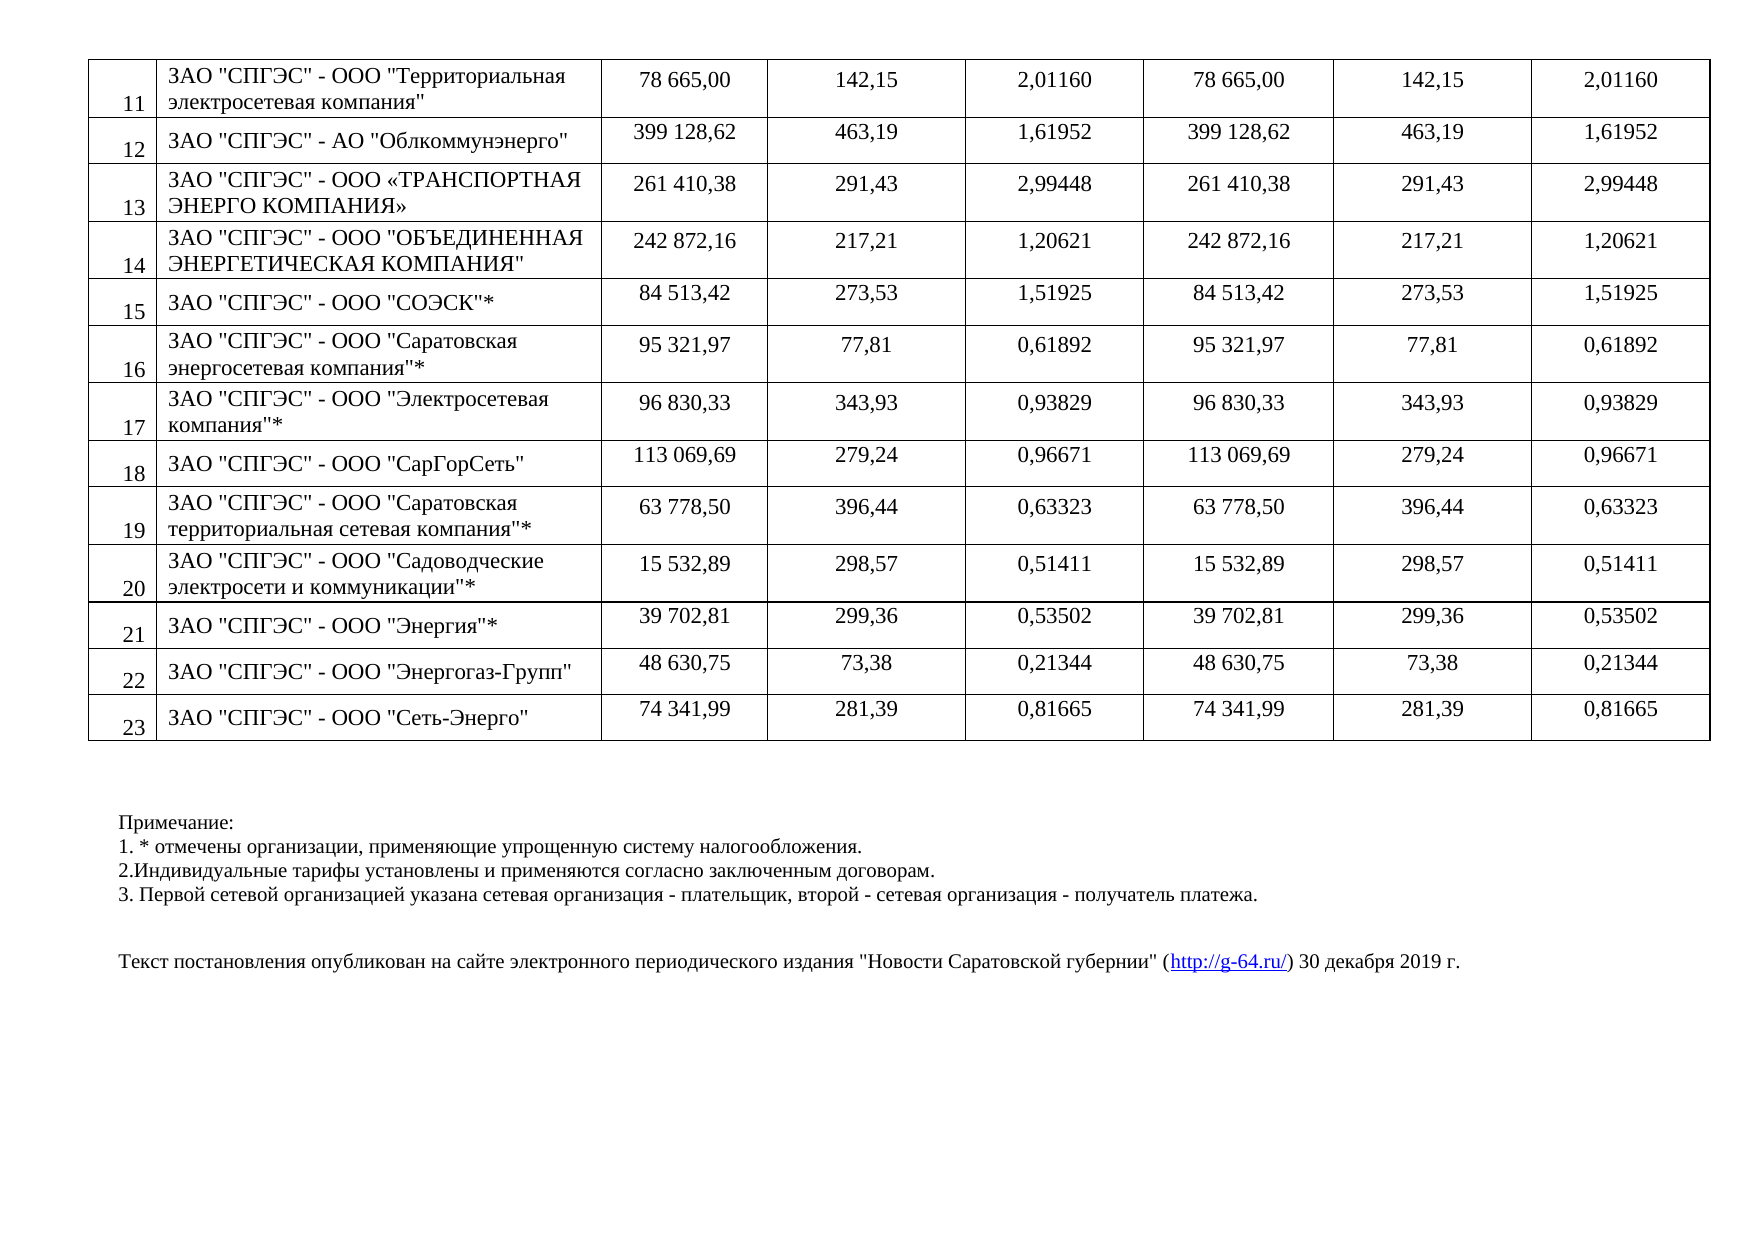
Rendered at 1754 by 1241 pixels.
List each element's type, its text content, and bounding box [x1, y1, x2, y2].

table_cell 1,61952 [1532, 118, 1709, 163]
table_cell 1,51925 [1532, 279, 1709, 324]
table_cell 0,63323 [1532, 487, 1709, 544]
table_cell 142,15 [1334, 60, 1531, 117]
table_cell 113 069,69 [1144, 441, 1333, 486]
table_cell 1,61952 [966, 118, 1143, 163]
table_cell 96 830,33 [602, 383, 767, 440]
table_cell 0,81665 [1532, 695, 1709, 740]
table_cell 217,21 [1334, 222, 1531, 278]
table_cell ЗАО "СПГЭС" - ООО "СарГорСеть" [157, 441, 601, 486]
table_cell 74 341,99 [602, 695, 767, 740]
table_cell ЗАО "СПГЭС" - ООО "Энергия"* [157, 603, 601, 648]
table_cell 77,81 [1334, 326, 1531, 382]
table_cell 261 410,38 [602, 164, 767, 221]
table_cell 13 [89, 164, 156, 221]
table_cell 279,24 [1334, 441, 1531, 486]
table_cell 0,63323 [966, 487, 1143, 544]
table_cell 399 128,62 [602, 118, 767, 163]
table_cell 0,93829 [1532, 383, 1709, 440]
table_cell ЗАО "СПГЭС" - ООО "Садоводческие электросети и коммуникации"* [157, 545, 601, 601]
table_cell 11 [89, 60, 156, 117]
table_cell 298,57 [1334, 545, 1531, 601]
table_cell 343,93 [1334, 383, 1531, 440]
table_cell 95 321,97 [602, 326, 767, 382]
table_cell 299,36 [1334, 603, 1531, 648]
table_cell 291,43 [768, 164, 965, 221]
table_cell 22 [89, 649, 156, 694]
table_cell 0,96671 [966, 441, 1143, 486]
table_cell 20 [89, 545, 156, 601]
table_cell 63 778,50 [602, 487, 767, 544]
table_cell 2,01160 [966, 60, 1143, 117]
table_cell 84 513,42 [1144, 279, 1333, 324]
table_cell 78 665,00 [1144, 60, 1333, 117]
table_cell ЗАО "СПГЭС" - ООО "Сеть-Энерго" [157, 695, 601, 740]
table_cell 39 702,81 [1144, 603, 1333, 648]
table_cell 39 702,81 [602, 603, 767, 648]
table_cell 95 321,97 [1144, 326, 1333, 382]
table_cell 298,57 [768, 545, 965, 601]
text 1. * отмечены организации, применяющие упрощенную систему налогообложения. [118, 834, 1636, 858]
table_cell 2,99448 [966, 164, 1143, 221]
table_cell 0,96671 [1532, 441, 1709, 486]
table_cell 78 665,00 [602, 60, 767, 117]
table_cell ЗАО "СПГЭС" - АО "Облкоммунэнерго" [157, 118, 601, 163]
text Текст постановления опубликован на сайте электронного периодического издания "Новости Саратовской губернии" (http://g-64.ru/) 30 декабря 2019 г. [118, 949, 1636, 973]
table_cell 0,81665 [966, 695, 1143, 740]
table_cell 96 830,33 [1144, 383, 1333, 440]
table_cell ЗАО "СПГЭС" - ООО "Саратовская территориальная сетевая компания"* [157, 487, 601, 544]
table_cell 73,38 [768, 649, 965, 694]
table_cell 2,01160 [1532, 60, 1709, 117]
table_cell 0,61892 [966, 326, 1143, 382]
table_cell 15 [89, 279, 156, 324]
table_cell 396,44 [1334, 487, 1531, 544]
table_cell 21 [89, 603, 156, 648]
table_cell ЗАО "СПГЭС" - ООО "ОБЪЕДИНЕННАЯ ЭНЕРГЕТИЧЕСКАЯ КОМПАНИЯ" [157, 222, 601, 278]
table_cell 242 872,16 [1144, 222, 1333, 278]
table_cell 0,51411 [1532, 545, 1709, 601]
table_cell 1,20621 [1532, 222, 1709, 278]
table_cell 291,43 [1334, 164, 1531, 221]
table_cell 2,99448 [1532, 164, 1709, 221]
table_cell 242 872,16 [602, 222, 767, 278]
table_cell 113 069,69 [602, 441, 767, 486]
table_cell 273,53 [768, 279, 965, 324]
text 3. Первой сетевой организацией указана сетевая организация - плательщик, второй - сетевая организация - получатель платежа. [118, 882, 1636, 906]
table_cell 299,36 [768, 603, 965, 648]
table_cell 281,39 [1334, 695, 1531, 740]
table_cell 0,53502 [966, 603, 1143, 648]
table_cell ЗАО "СПГЭС" - ООО "СОЭСК"* [157, 279, 601, 324]
table_cell 0,93829 [966, 383, 1143, 440]
table_cell 48 630,75 [1144, 649, 1333, 694]
text 2.Индивидуальные тарифы установлены и применяются согласно заключенным договорам. [118, 858, 1636, 882]
table_cell 261 410,38 [1144, 164, 1333, 221]
table_cell 396,44 [768, 487, 965, 544]
table_cell 84 513,42 [602, 279, 767, 324]
table_cell 0,53502 [1532, 603, 1709, 648]
table_cell 0,21344 [1532, 649, 1709, 694]
table_cell 48 630,75 [602, 649, 767, 694]
table_cell 23 [89, 695, 156, 740]
table_cell 279,24 [768, 441, 965, 486]
table_cell ЗАО "СПГЭС" - ООО "Территориальная электросетевая компания" [157, 60, 601, 117]
table_cell 217,21 [768, 222, 965, 278]
table_cell 15 532,89 [1144, 545, 1333, 601]
table_cell 273,53 [1334, 279, 1531, 324]
table_cell 77,81 [768, 326, 965, 382]
table_cell 18 [89, 441, 156, 486]
table_cell 463,19 [1334, 118, 1531, 163]
table_cell 281,39 [768, 695, 965, 740]
table_cell 19 [89, 487, 156, 544]
table_cell ЗАО "СПГЭС" - ООО «ТРАНСПОРТНАЯ ЭНЕРГО КОМПАНИЯ» [157, 164, 601, 221]
table_cell ЗАО "СПГЭС" - ООО "Энергогаз-Групп" [157, 649, 601, 694]
table_cell 0,61892 [1532, 326, 1709, 382]
table_cell 399 128,62 [1144, 118, 1333, 163]
table_cell 0,51411 [966, 545, 1143, 601]
table_cell 343,93 [768, 383, 965, 440]
table_cell 14 [89, 222, 156, 278]
table_cell 16 [89, 326, 156, 382]
table_cell 1,20621 [966, 222, 1143, 278]
table_cell 74 341,99 [1144, 695, 1333, 740]
table_cell 63 778,50 [1144, 487, 1333, 544]
table_cell 1,51925 [966, 279, 1143, 324]
table_cell 73,38 [1334, 649, 1531, 694]
table_cell 0,21344 [966, 649, 1143, 694]
table_cell ЗАО "СПГЭС" - ООО "Саратовская энергосетевая компания"* [157, 326, 601, 382]
table_cell 12 [89, 118, 156, 163]
table_cell ЗАО "СПГЭС" - ООО "Электросетевая компания"* [157, 383, 601, 440]
table_cell 15 532,89 [602, 545, 767, 601]
text Примечание: [118, 810, 1636, 834]
table_cell 142,15 [768, 60, 965, 117]
table_cell 17 [89, 383, 156, 440]
table_cell 463,19 [768, 118, 965, 163]
